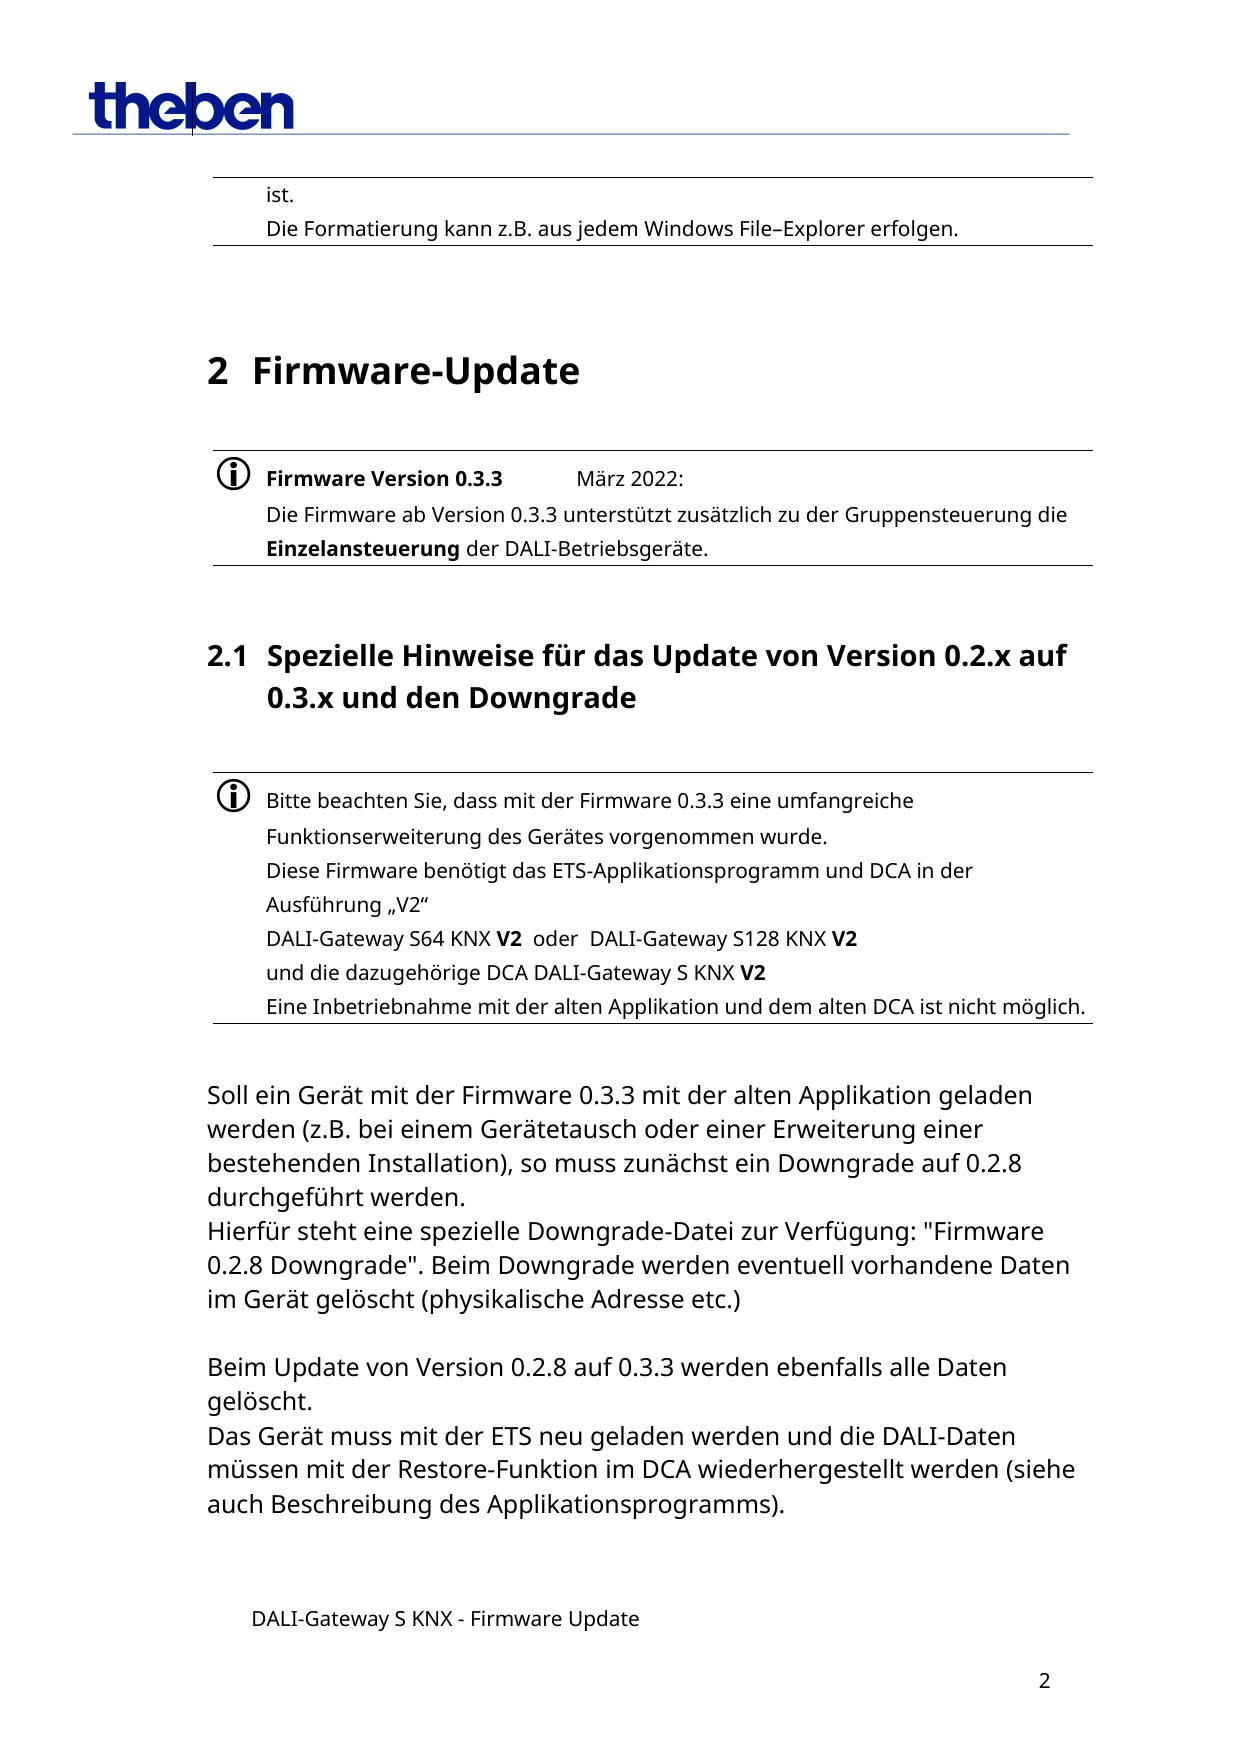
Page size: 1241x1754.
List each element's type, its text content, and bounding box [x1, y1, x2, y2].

subtitle Firmware-Update [207, 344, 1093, 395]
text Beim Update von Version 0.2.8 auf 0.3.3 werden ebenfalls alle Daten gelöscht. Das Gerät muss mit der ETS neu geladen werden und die DALI-Daten müssen mit der Restore-Funktion im DCA wiederhergestellt werden (siehe auch Beschreibung des Applikationsprogramms). [207, 1350, 1093, 1520]
picture [193, 82, 294, 130]
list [213, 178, 1093, 245]
text Bitte beachten Sie, dass mit der Firmware 0.3.3 eine umfangreiche Funktionserweiterung des Gerätes vorgenommen wurde. Diese Firmware benötigt das ETS-Applikationsprogramm und DCA in der Ausführung „V2“ DALI-Gateway S64 KNX V2 oder DALI-Gateway S128 KNX V2 und die dazugehörige DCA DALI-Gateway S KNX V2 Eine Inbetriebnahme mit der alten Applikation und dem alten DCA ist nicht möglich. [213, 773, 1093, 1023]
picture [88, 82, 192, 130]
text Soll ein Gerät mit der Firmware 0.3.3 mit der alten Applikation geladen werden (z.B. bei einem Gerätetausch oder einer Erweiterung einer bestehenden Installation), so muss zunächst ein Downgrade auf 0.2.8 durchgeführt werden. Hierfür steht eine spezielle Downgrade-Datei zur Verfügung: "Firmware 0.2.8 Downgrade". Beim Downgrade werden eventuell vorhandene Daten im Gerät gelöscht (physikalische Adresse etc.) [207, 1077, 1093, 1316]
subtitle Spezielle Hinweise für das Update von Version 0.2.x auf 0.3.x und den Downgrade [207, 633, 1093, 717]
text Firmware Version 0.3.3 März 2022: Die Firmware ab Version 0.3.3 unterstützt zusätzlich zu der Gruppensteuerung die Einzelansteuerung der DALI-Betriebsgeräte. [213, 451, 1093, 565]
